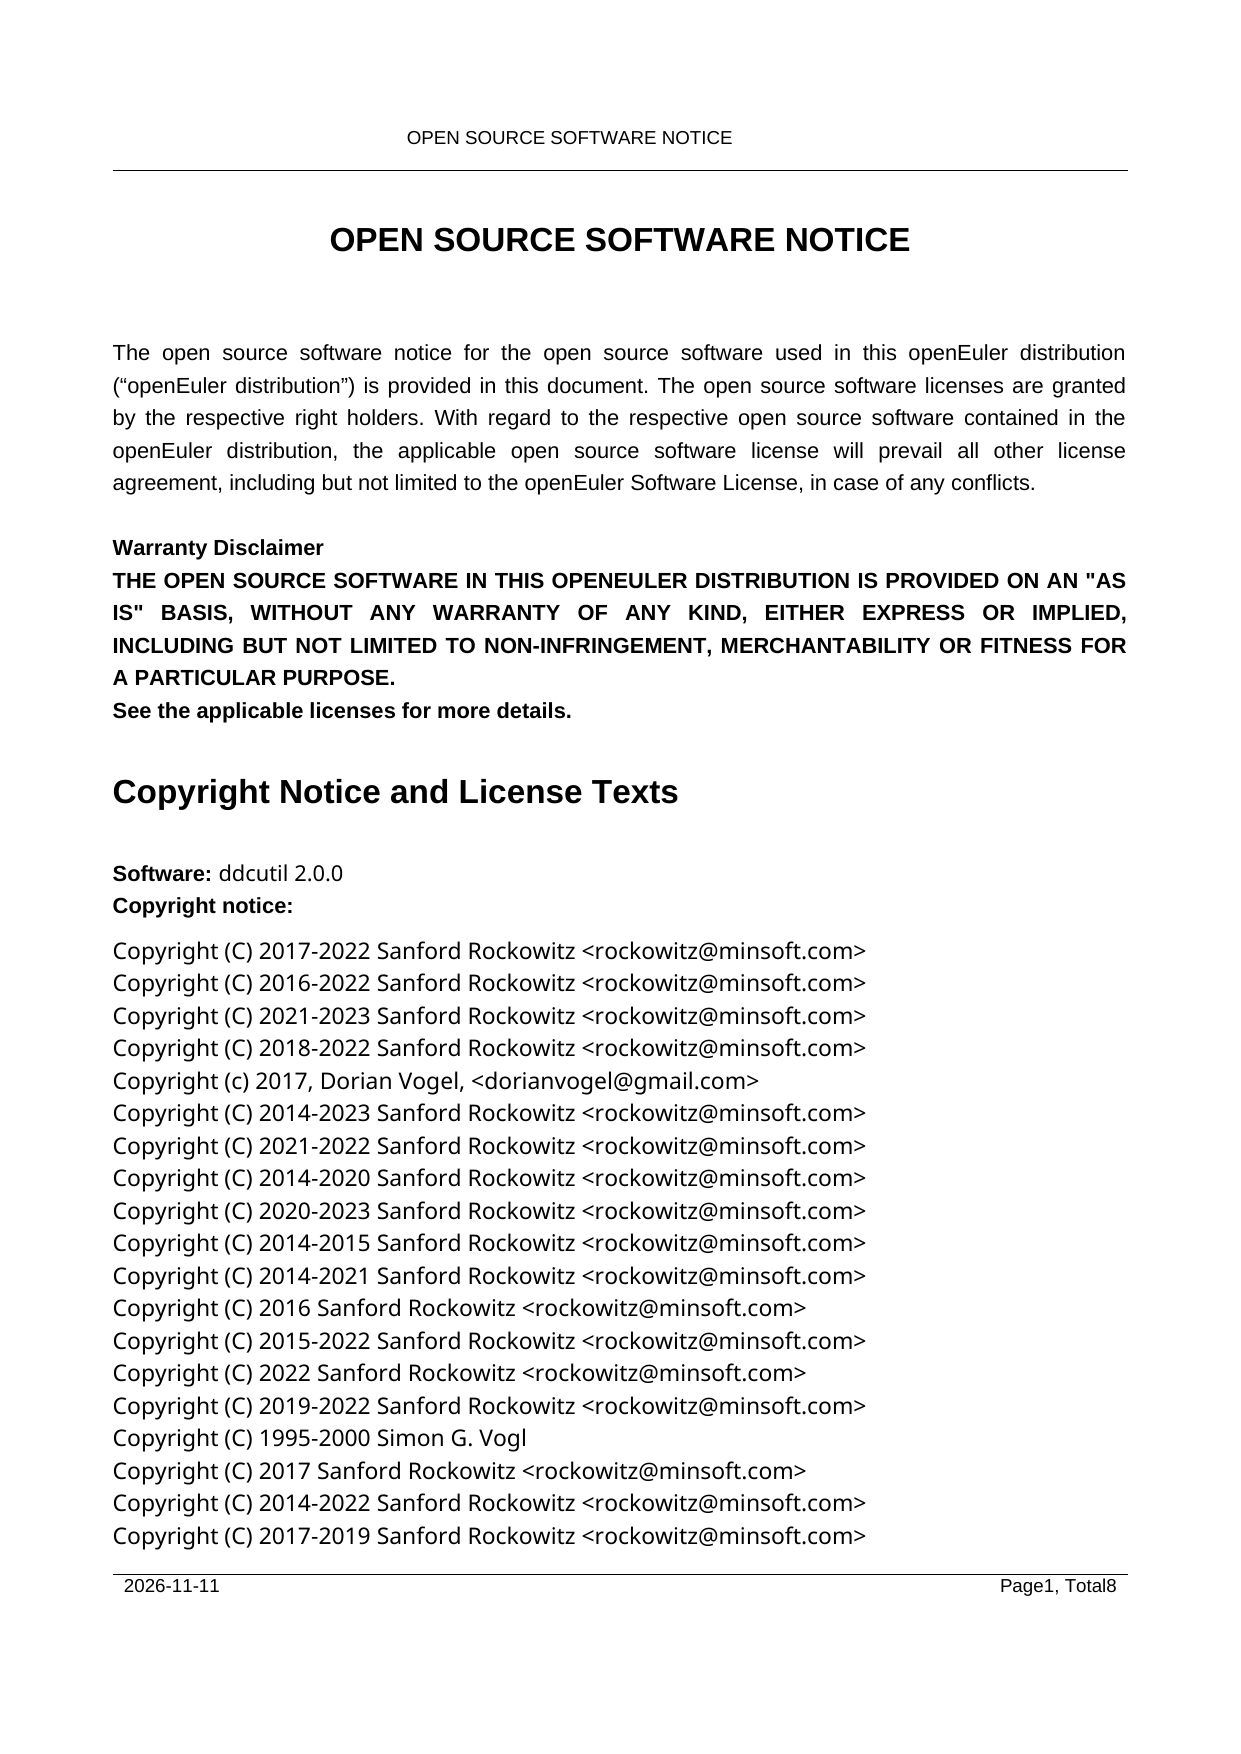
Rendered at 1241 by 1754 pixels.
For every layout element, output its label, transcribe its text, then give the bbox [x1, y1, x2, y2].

text OPEN SOURCE SOFTWARE NOTICE [112, 206, 1128, 271]
text Copyright Notice and License Texts [112, 759, 1128, 824]
text The open source software notice for the open source software used in this openEuler distribution (“openEuler distribution”) is provided in this document. The open source software licenses are granted by the respective right holders. With regard to the respective open source software contained in the openEuler distribution, the applicable open source software license will prevail all other license agreement, including but not limited to the openEuler Software License, in case of any conflicts. [112, 336, 1128, 499]
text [112, 934, 1128, 1551]
text Warranty Disclaimer [112, 531, 1128, 564]
title Software: ddcutil 2.0.0 [112, 856, 1128, 889]
text THE OPEN SOURCE SOFTWARE IN THIS OPENEULER DISTRIBUTION IS PROVIDED ON AN "AS IS" BASIS, WITHOUT ANY WARRANTY OF ANY KIND, EITHER EXPRESS OR IMPLIED, INCLUDING BUT NOT LIMITED TO NON-INFRINGEMENT, MERCHANTABILITY OR FITNESS FOR A PARTICULAR PURPOSE. See the applicable licenses for more details. [112, 564, 1128, 726]
text Copyright notice: [112, 889, 1128, 921]
